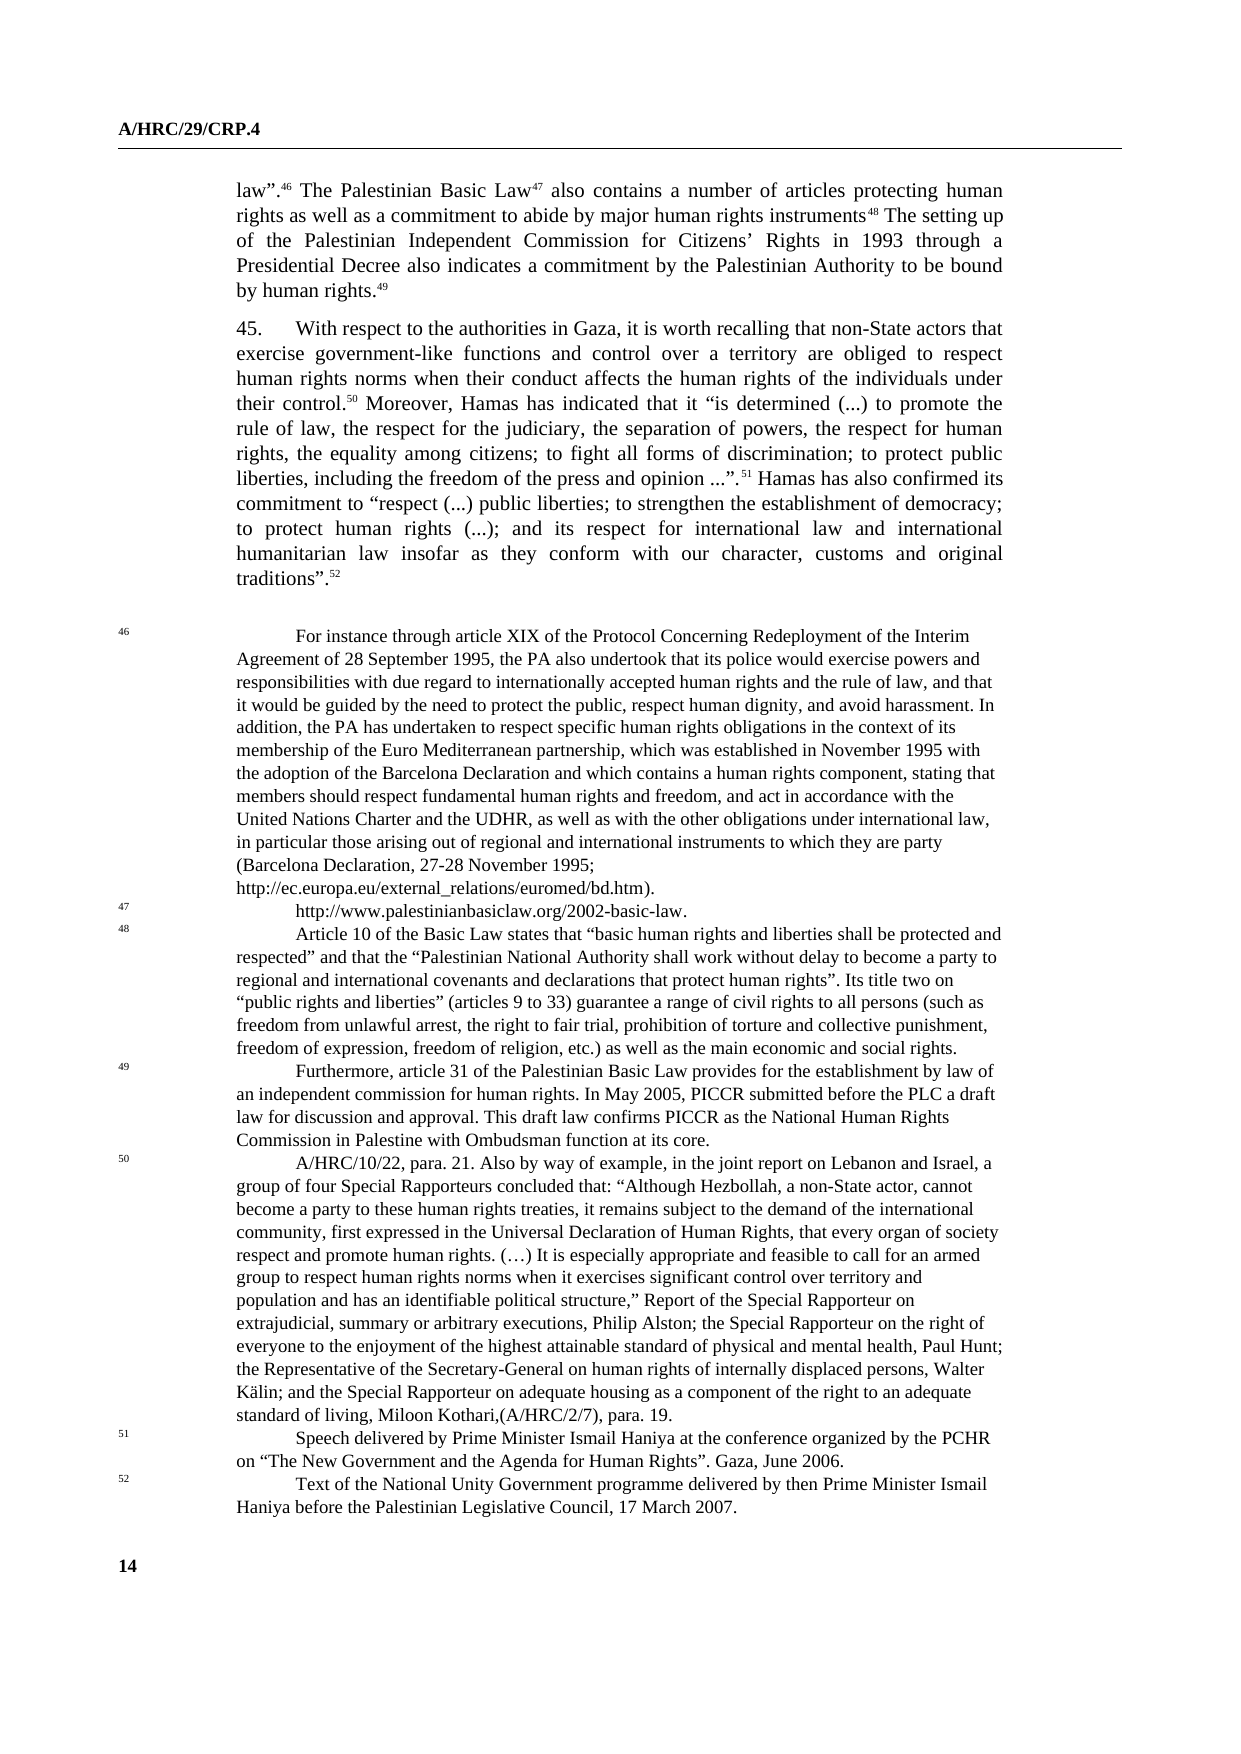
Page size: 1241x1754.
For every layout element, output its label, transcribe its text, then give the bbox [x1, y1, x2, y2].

text 44. In the past, the Palestinian Authority, which exercises its powers in the Occupied Palestinian Territory pursuant to the various Israeli-Palestinian agreements, has declared its commitment to respect international human rights law in a number of public undertakings. These undertakings by the Palestinian Authority, the Palestinian Liberation Organisation and the Palestinian Legislative Council (PLC) have included assurances, decrees and declarations and various agreements under the Oslo Accords signed with Israel, which stated that both parties would exercise their powers and responsibilities with “due regard to internationally accepted norms and principles of human rights and the rule of law”. The Palestinian Basic Law also contains a number of articles protecting human rights as well as a commitment to abide by major human rights instruments The setting up of the Palestinian Independent Commission for Citizens’ Rights in 1993 through a Presidential Decree also indicates a commitment by the Palestinian Authority to be bound by human rights. [236, 177, 1004, 302]
text 45. With respect to the authorities in Gaza, it is worth recalling that non-State actors that exercise government-like functions and control over a territory are obliged to respect human rights norms when their conduct affects the human rights of the individuals under their control. Moreover, Hamas has indicated that it “is determined (...) to promote the rule of law, the respect for the judiciary, the separation of powers, the respect for human rights, the equality among citizens; to fight all forms of discrimination; to protect public liberties, including the freedom of the press and opinion ...”. Hamas has also confirmed its commitment to “respect (...) public liberties; to strengthen the establishment of democracy; to protect human rights (...); and its respect for international law and international humanitarian law insofar as they conform with our character, customs and original traditions”. [236, 315, 1004, 590]
